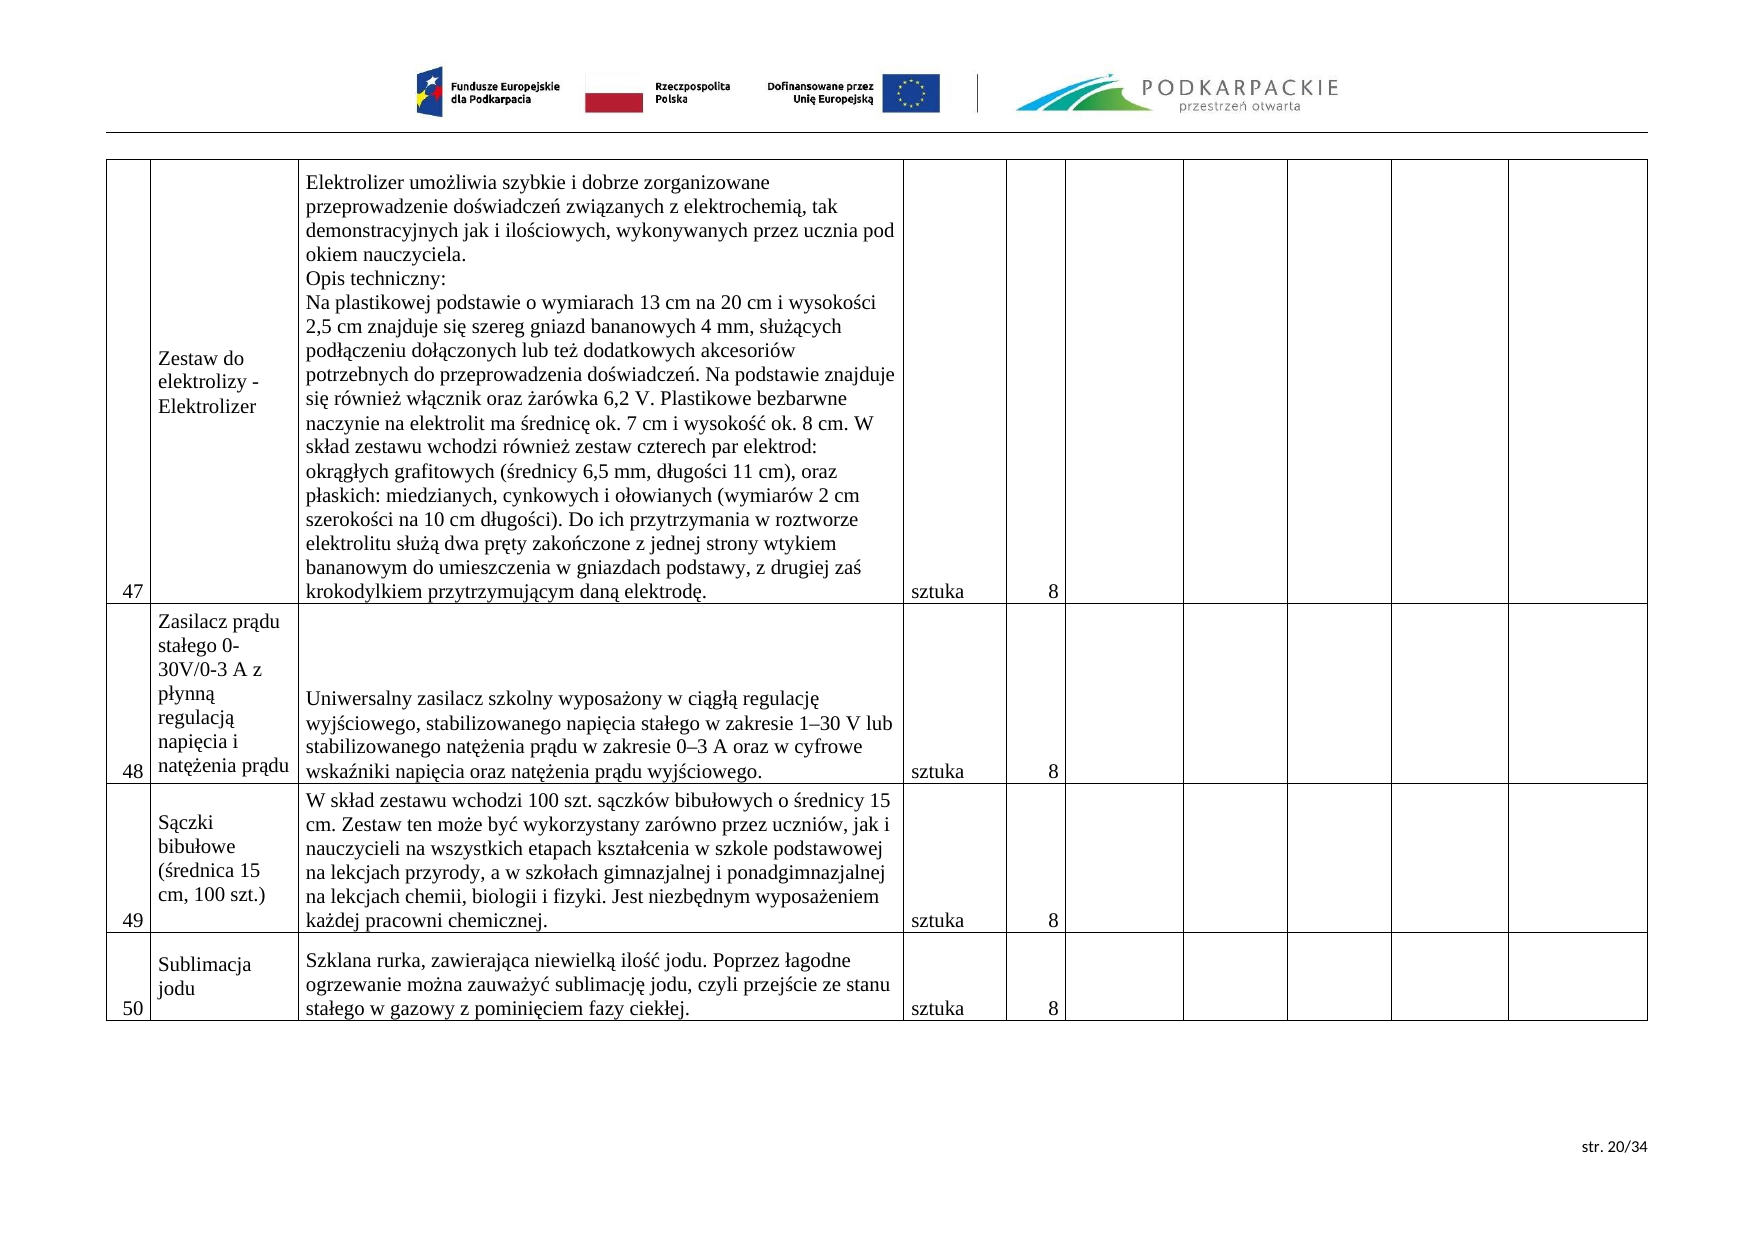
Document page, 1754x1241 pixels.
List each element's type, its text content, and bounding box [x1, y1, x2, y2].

table_cell [1066, 933, 1183, 1020]
table_cell sztuka [904, 160, 1006, 603]
table_cell [1392, 160, 1508, 603]
table_cell [1066, 784, 1183, 932]
table_cell [1066, 160, 1183, 603]
picture [404, 53, 1350, 130]
table_cell Sączki bibułowe (średnica 15 cm, 100 szt.) [151, 784, 298, 932]
table_cell Uniwersalny zasilacz szkolny wyposażony w ciągłą regulację wyjściowego, stabilizowanego napięcia stałego w zakresie 1–30 V lub stabilizowanego natężenia prądu w zakresie 0–3 A oraz w cyfrowe wskaźniki napięcia oraz natężenia prądu wyjściowego. [299, 604, 903, 783]
table_cell [1288, 784, 1391, 932]
table_cell sztuka [904, 784, 1006, 932]
table_cell [1184, 933, 1287, 1020]
table_cell 49 [107, 784, 150, 932]
table_cell 48 [107, 604, 150, 783]
table_cell 8 [1007, 784, 1065, 932]
table_cell [1066, 604, 1183, 783]
table_cell 8 [1007, 604, 1065, 783]
table_cell [1392, 784, 1508, 932]
table_cell [1288, 604, 1391, 783]
table_cell 8 [1007, 933, 1065, 1020]
table_cell [1509, 160, 1647, 603]
table_cell [1392, 604, 1508, 783]
table_cell [1509, 933, 1647, 1020]
table_cell Szklana rurka, zawierająca niewielką ilość jodu. Poprzez łagodne ogrzewanie można zauważyć sublimację jodu, czyli przejście ze stanu stałego w gazowy z pominięciem fazy ciekłej. [299, 933, 903, 1020]
table_cell [1184, 604, 1287, 783]
table_cell [1288, 933, 1391, 1020]
table_cell Zestaw do elektrolizy - Elektrolizer [151, 160, 298, 603]
table_cell Zasilacz prądu stałego 0-30V/0-3 A z płynną regulacją napięcia i natężenia prądu [151, 604, 298, 783]
table_cell [1288, 160, 1391, 603]
table_cell [1184, 784, 1287, 932]
table_cell [1184, 160, 1287, 603]
table_cell 8 [1007, 160, 1065, 603]
table_cell 50 [107, 933, 150, 1020]
table_cell W skład zestawu wchodzi 100 szt. sączków bibułowych o średnicy 15 cm. Zestaw ten może być wykorzystany zarówno przez uczniów, jak i nauczycieli na wszystkich etapach kształcenia w szkole podstawowej na lekcjach przyrody, a w szkołach gimnazjalnej i ponadgimnazjalnej na lekcjach chemii, biologii i fizyki. Jest niezbędnym wyposażeniem każdej pracowni chemicznej. [299, 784, 903, 932]
table_cell [1509, 604, 1647, 783]
table_cell Sublimacja jodu [151, 933, 298, 1020]
table_cell [1509, 784, 1647, 932]
table_cell 47 [107, 160, 150, 603]
table_cell [1392, 933, 1508, 1020]
table_cell sztuka [904, 604, 1006, 783]
table_cell Elektrolizer umożliwia szybkie i dobrze zorganizowane przeprowadzenie doświadczeń związanych z elektrochemią, tak demonstracyjnych jak i ilościowych, wykonywanych przez ucznia pod okiem nauczyciela. Opis techniczny: Na plastikowej podstawie o wymiarach 13 cm na 20 cm i wysokości 2,5 cm znajduje się szereg gniazd bananowych 4 mm, służących podłączeniu dołączonych lub też dodatkowych akcesoriów potrzebnych do przeprowadzenia doświadczeń. Na podstawie znajduje się również włącznik oraz żarówka 6,2 V. Plastikowe bezbarwne naczynie na elektrolit ma średnicę ok. 7 cm i wysokość ok. 8 cm. W skład zestawu wchodzi również zestaw czterech par elektrod: okrągłych grafitowych (średnicy 6,5 mm, długości 11 cm), oraz płaskich: miedzianych, cynkowych i ołowianych (wymiarów 2 cm szerokości na 10 cm długości). Do ich przytrzymania w roztworze elektrolitu służą dwa pręty zakończone z jednej strony wtykiem bananowym do umieszczenia w gniazdach podstawy, z drugiej zaś krokodylkiem przytrzymującym daną elektrodę. [299, 160, 903, 603]
table_cell sztuka [904, 933, 1006, 1020]
